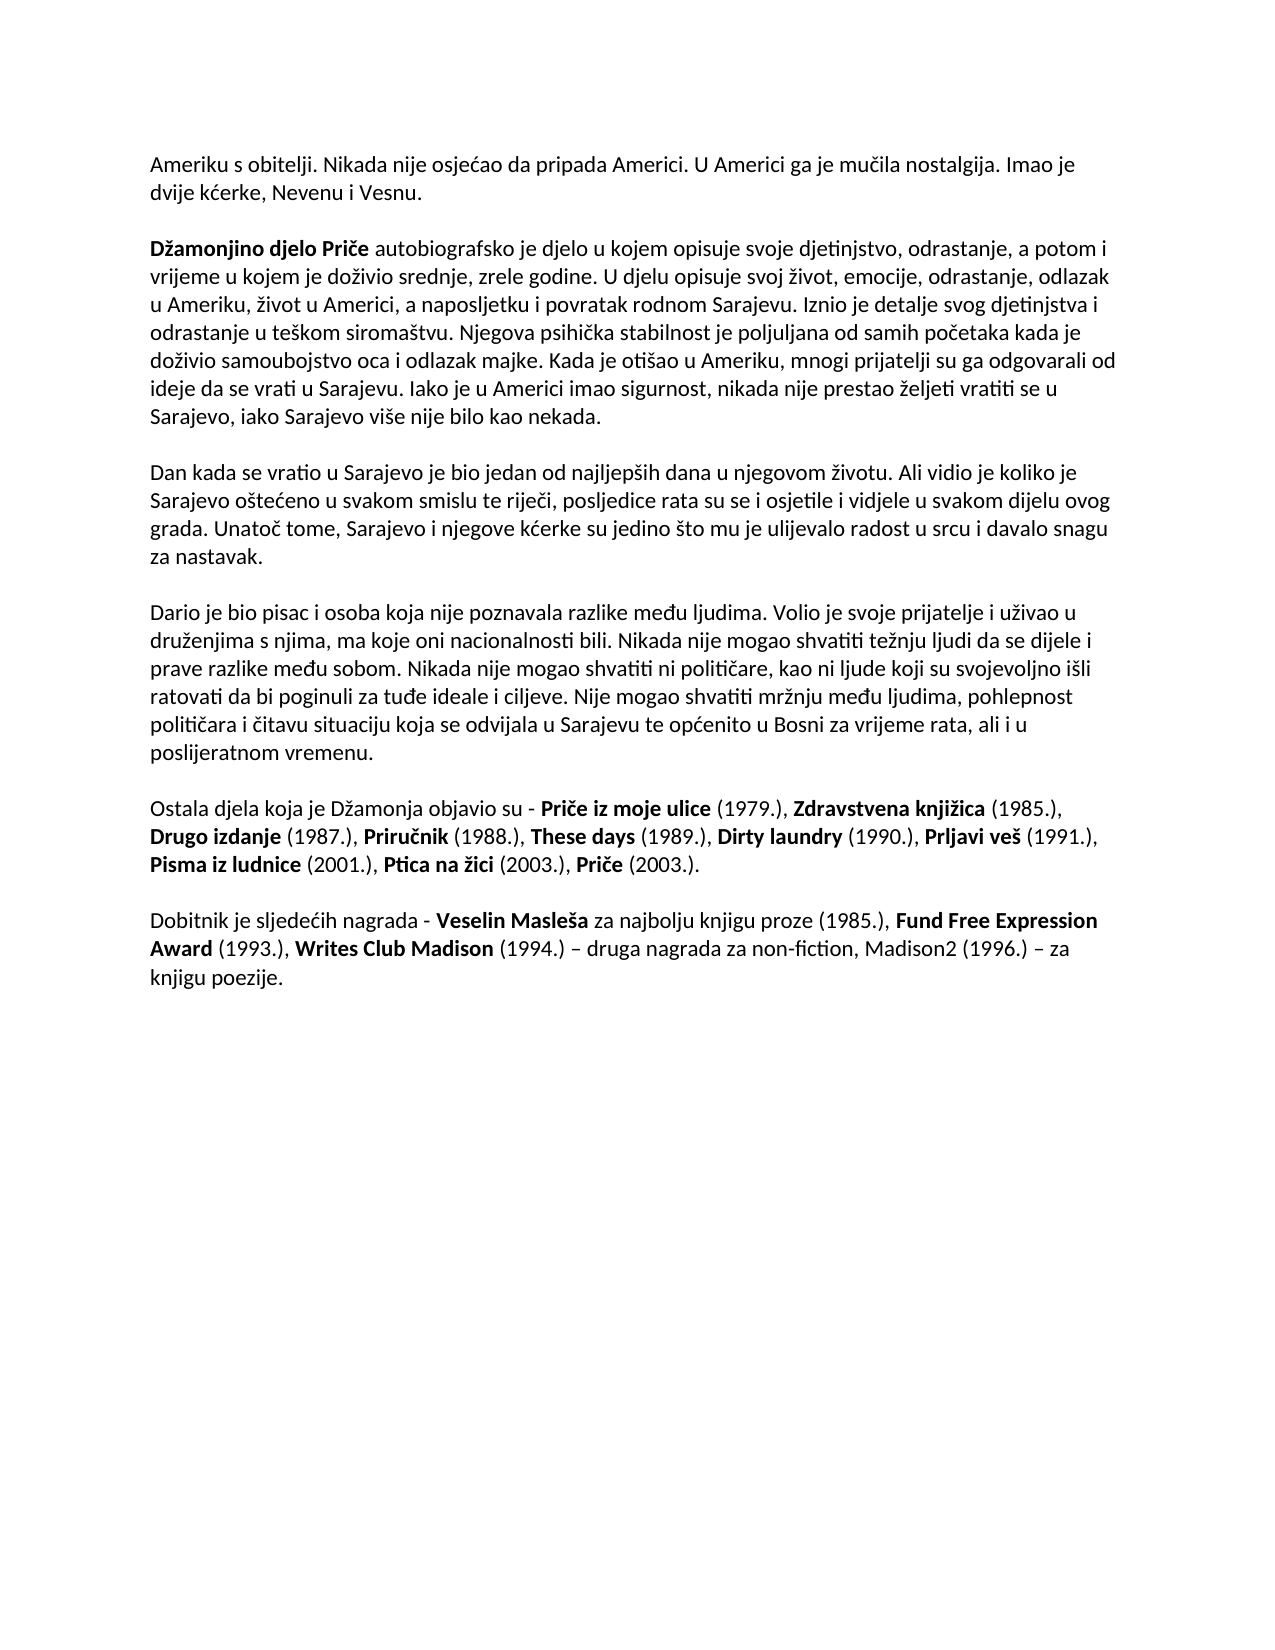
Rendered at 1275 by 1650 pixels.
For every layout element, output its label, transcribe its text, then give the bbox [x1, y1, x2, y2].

text Ostala djela koja je Džamonja objavio su - Priče iz moje ulice (1979.), Zdravstvena knjižica (1985.), Drugo izdanje (1987.), Priručnik (1988.), These days (1989.), Dirty laundry (1990.), Prljavi veš (1991.), Pisma iz ludnice (2001.), Ptica na žici (2003.), Priče (2003.). [150, 794, 1125, 878]
text Dan kada se vratio u Sarajevo je bio jedan od najljepših dana u njegovom životu. Ali vidio je koliko je Sarajevo oštećeno u svakom smislu te riječi, posljedice rata su se i osjetile i vidjele u svakom dijelu ovog grada. Unatoč tome, Sarajevo i njegove kćerke su jedino što mu je ulijevalo radost u srcu i davalo snagu za nastavak. [150, 458, 1125, 570]
text Dobitnik je sljedećih nagrada - Veselin Masleša za najbolju knjigu proze (1985.), Fund Free Expression Award (1993.), Writes Club Madison (1994.) – druga nagrada za non-fiction, Madison2 (1996.) – za knjigu poezije. [150, 907, 1125, 991]
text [150, 150, 1125, 206]
text Džamonjino djelo Priče autobiografsko je djelo u kojem opisuje svoje djetinjstvo, odrastanje, a potom i vrijeme u kojem je doživio srednje, zrele godine. U djelu opisuje svoj život, emocije, odrastanje, odlazak u Ameriku, život u Americi, a naposljetku i povratak rodnom Sarajevu. Iznio je detalje svog djetinjstva i odrastanje u teškom siromaštvu. Njegova psihička stabilnost je poljuljana od samih početaka kada je doživio samoubojstvo oca i odlazak majke. Kada je otišao u Ameriku, mnogi prijatelji su ga odgovarali od ideje da se vrati u Sarajevu. Iako je u Americi imao sigurnost, nikada nije prestao željeti vratiti se u Sarajevo, iako Sarajevo više nije bilo kao nekada. [150, 234, 1125, 430]
text Dario je bio pisac i osoba koja nije poznavala razlike među ljudima. Volio je svoje prijatelje i uživao u druženjima s njima, ma koje oni nacionalnosti bili. Nikada nije mogao shvatiti težnju ljudi da se dijele i prave razlike među sobom. Nikada nije mogao shvatiti ni političare, kao ni ljude koji su svojevoljno išli ratovati da bi poginuli za tuđe ideale i ciljeve. Nije mogao shvatiti mržnju među ljudima, pohlepnost političara i čitavu situaciju koja se odvijala u Sarajevu te općenito u Bosni za vrijeme rata, ali i u poslijeratnom vremenu. [150, 598, 1125, 766]
